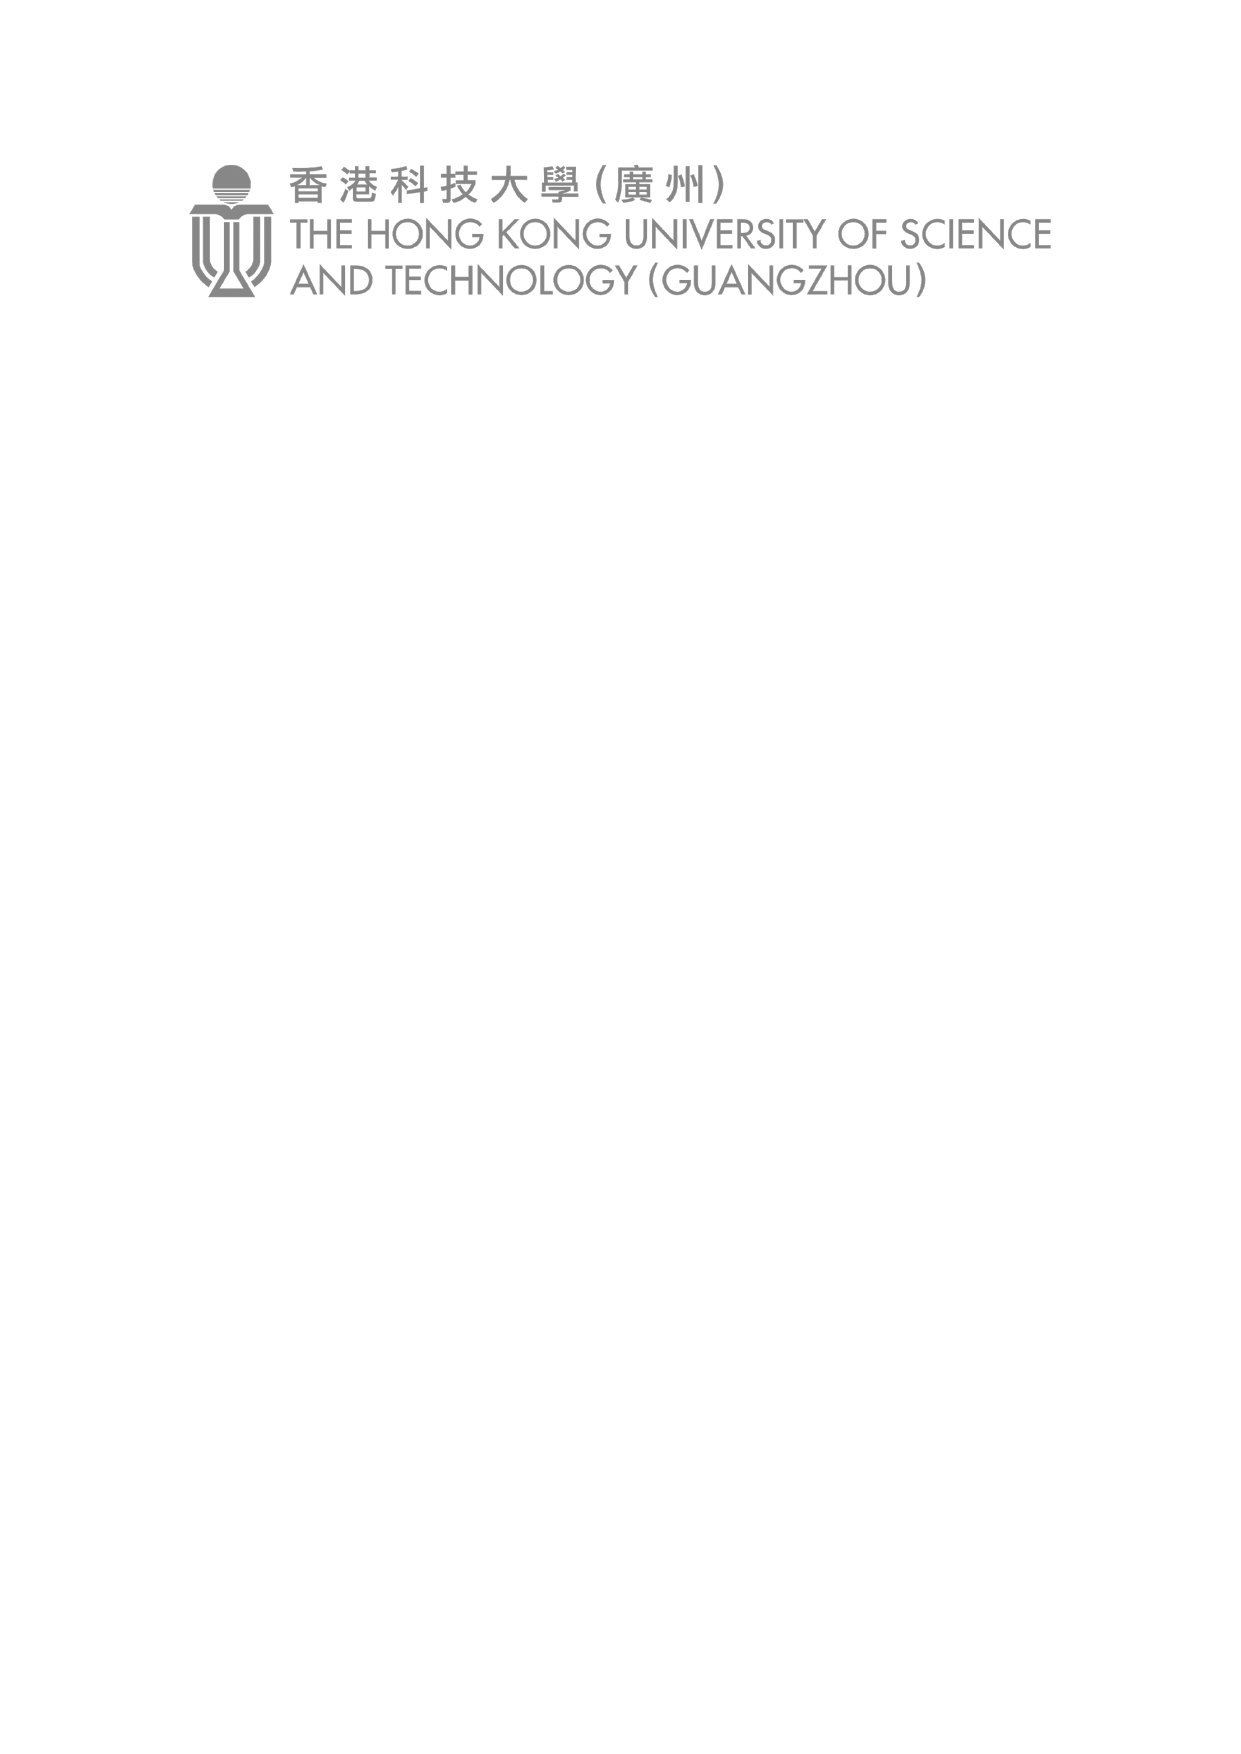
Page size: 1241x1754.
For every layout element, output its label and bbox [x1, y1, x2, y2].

picture [187, 164, 1053, 298]
